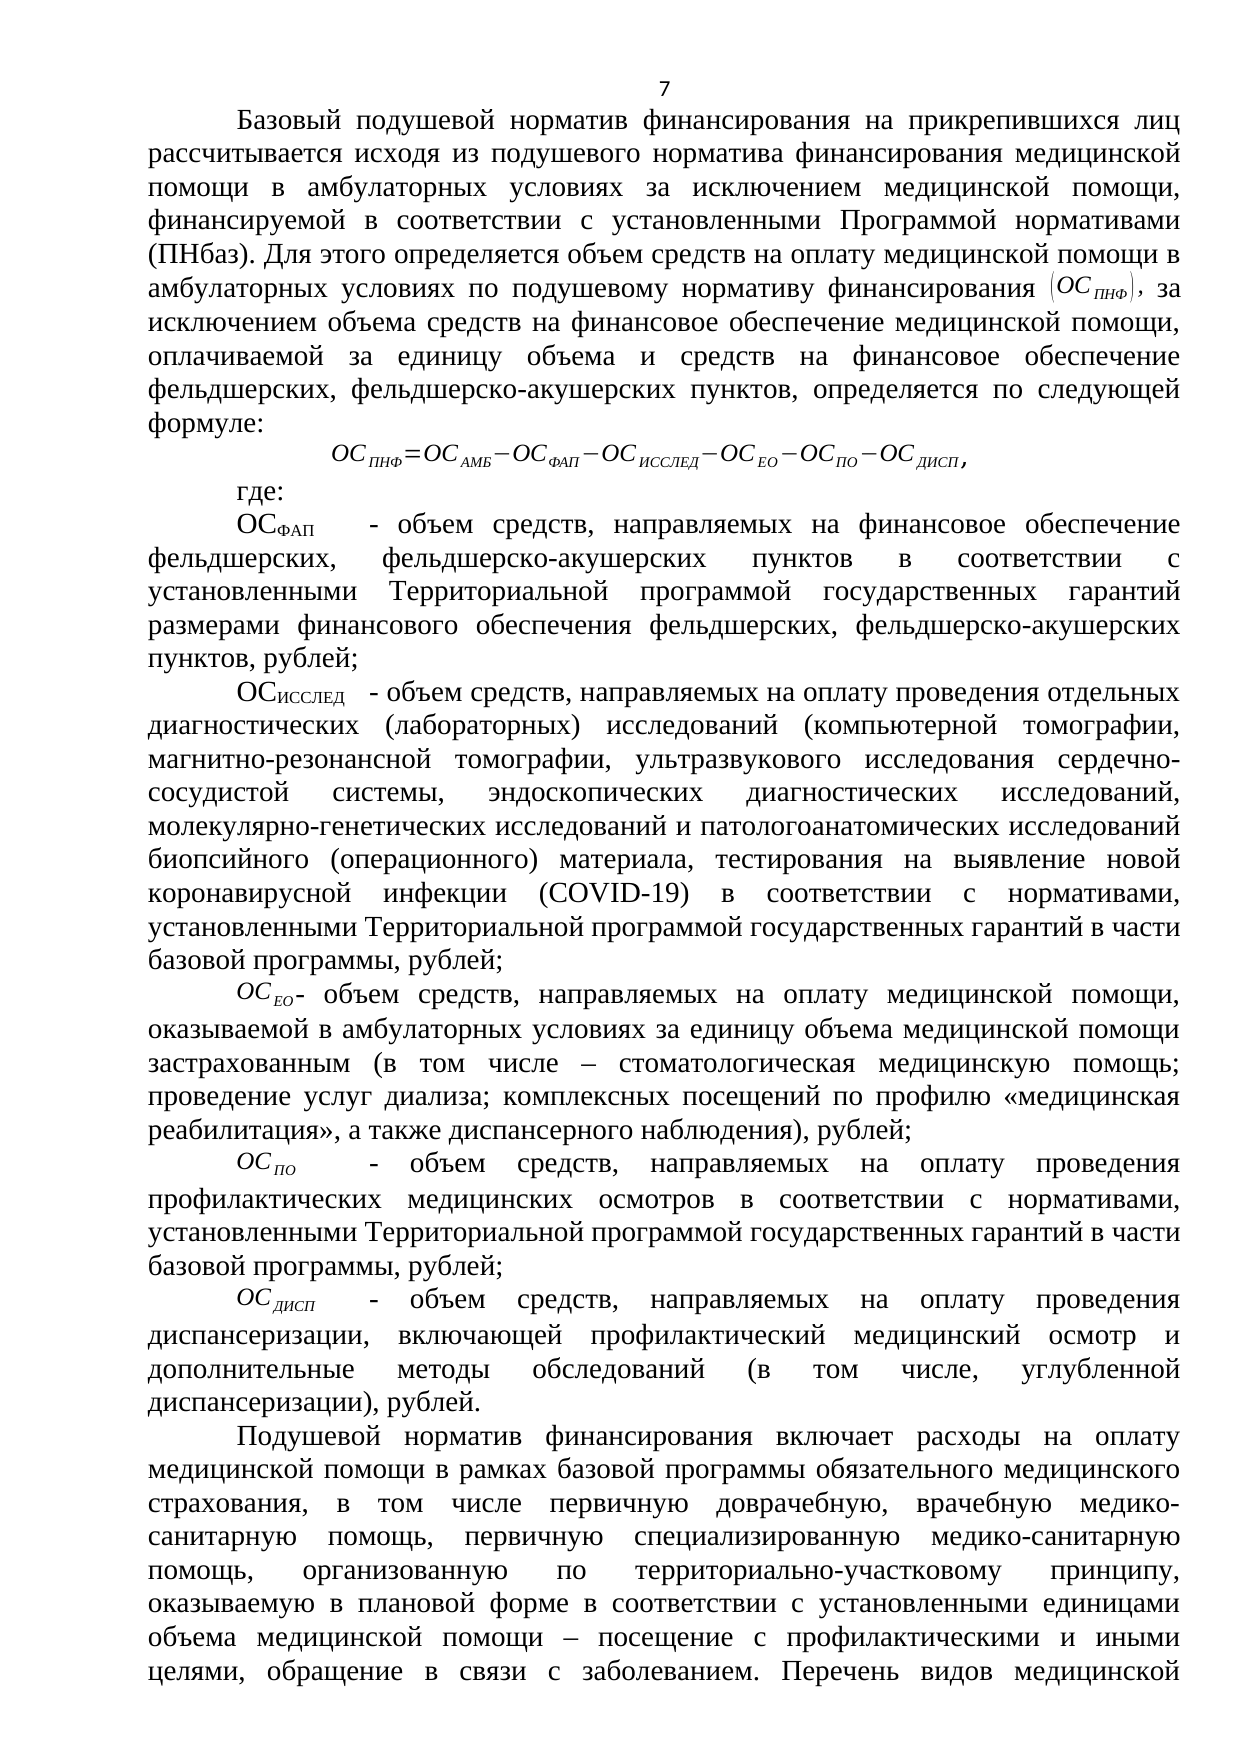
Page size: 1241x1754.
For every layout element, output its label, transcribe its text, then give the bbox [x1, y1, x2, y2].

text Базовый подушевой норматив финансирования на прикрепившихся лиц рассчитывается исходя из подушевого норматива финансирования медицинской помощи в амбулаторных условиях за исключением медицинской помощи, финансируемой в соответствии с установленными Программой нормативами (ПНбаз). Для этого определяется объем средств на оплату медицинской помощи в амбулаторных условиях по подушевому нормативу финансирования за исключением объема средств на финансовое обеспечение медицинской помощи, оплачиваемой за единицу объема и средств на финансовое обеспечение фельдшерских, фельдшерско-акушерских пунктов, определяется по следующей формуле: [148, 102, 1181, 438]
text ОСФАП - объем средств, направляемых на финансовое обеспечение фельдшерских, фельдшерско-акушерских пунктов в соответствии с установленными Территориальной программой государственных гарантий размерами финансового обеспечения фельдшерских, фельдшерско-акушерских пунктов, рублей; [148, 506, 1181, 674]
text - объем средств, направляемых на оплату проведения профилактических медицинских осмотров в соответствии с нормативами, установленными Территориальной программой государственных гарантий в части базовой программы, рублей; [148, 1146, 1181, 1282]
text где: [148, 473, 1181, 506]
text - объем средств, направляемых на оплату проведения диспансеризации, включающей профилактический медицинский осмотр и дополнительные методы обследований (в том числе, углубленной диспансеризации), рублей. [148, 1282, 1181, 1418]
text ОСИССЛЕД - объем средств, направляемых на оплату проведения отдельных диагностических (лабораторных) исследований (компьютерной томографии, магнитно-резонансной томографии, ультразвукового исследования сердечно-сосудистой системы, эндоскопических диагностических исследований, молекулярно-генетических исследований и патологоанатомических исследований биопсийного (операционного) материала, тестирования на выявление новой коронавирусной инфекции (COVID-19) в соответствии с нормативами, установленными Территориальной программой государственных гарантий в части базовой программы, рублей; [148, 674, 1181, 976]
text , [118, 438, 1181, 473]
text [148, 1418, 1181, 1686]
text - объем средств, направляемых на оплату медицинской помощи, оказываемой в амбулаторных условиях за единицу объема медицинской помощи застрахованным (в том числе – стоматологическая медицинскую помощь; проведение услуг диализа; комплексных посещений по профилю «медицинская реабилитация», а также диспансерного наблюдения), рублей; [148, 976, 1181, 1146]
